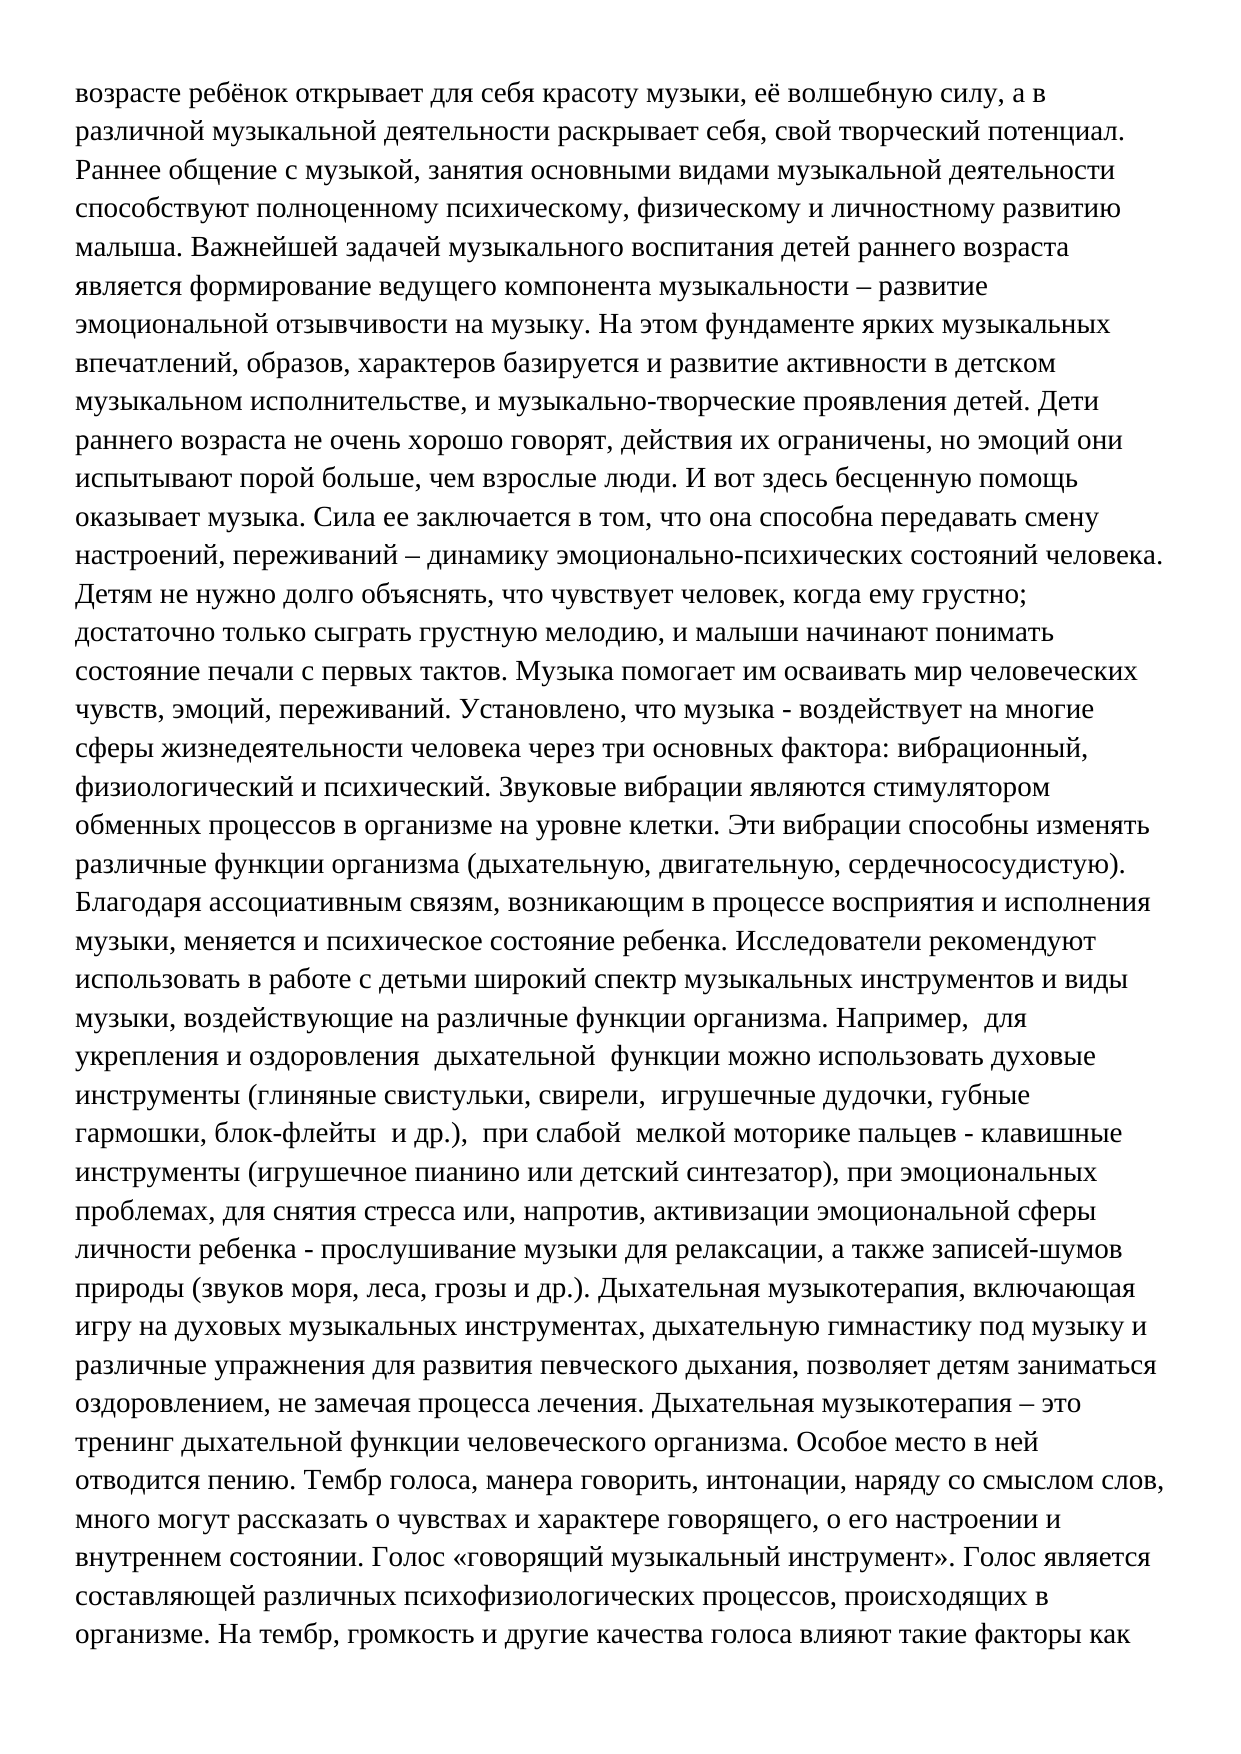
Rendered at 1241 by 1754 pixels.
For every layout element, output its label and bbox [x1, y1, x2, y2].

text [75, 75, 1165, 1650]
